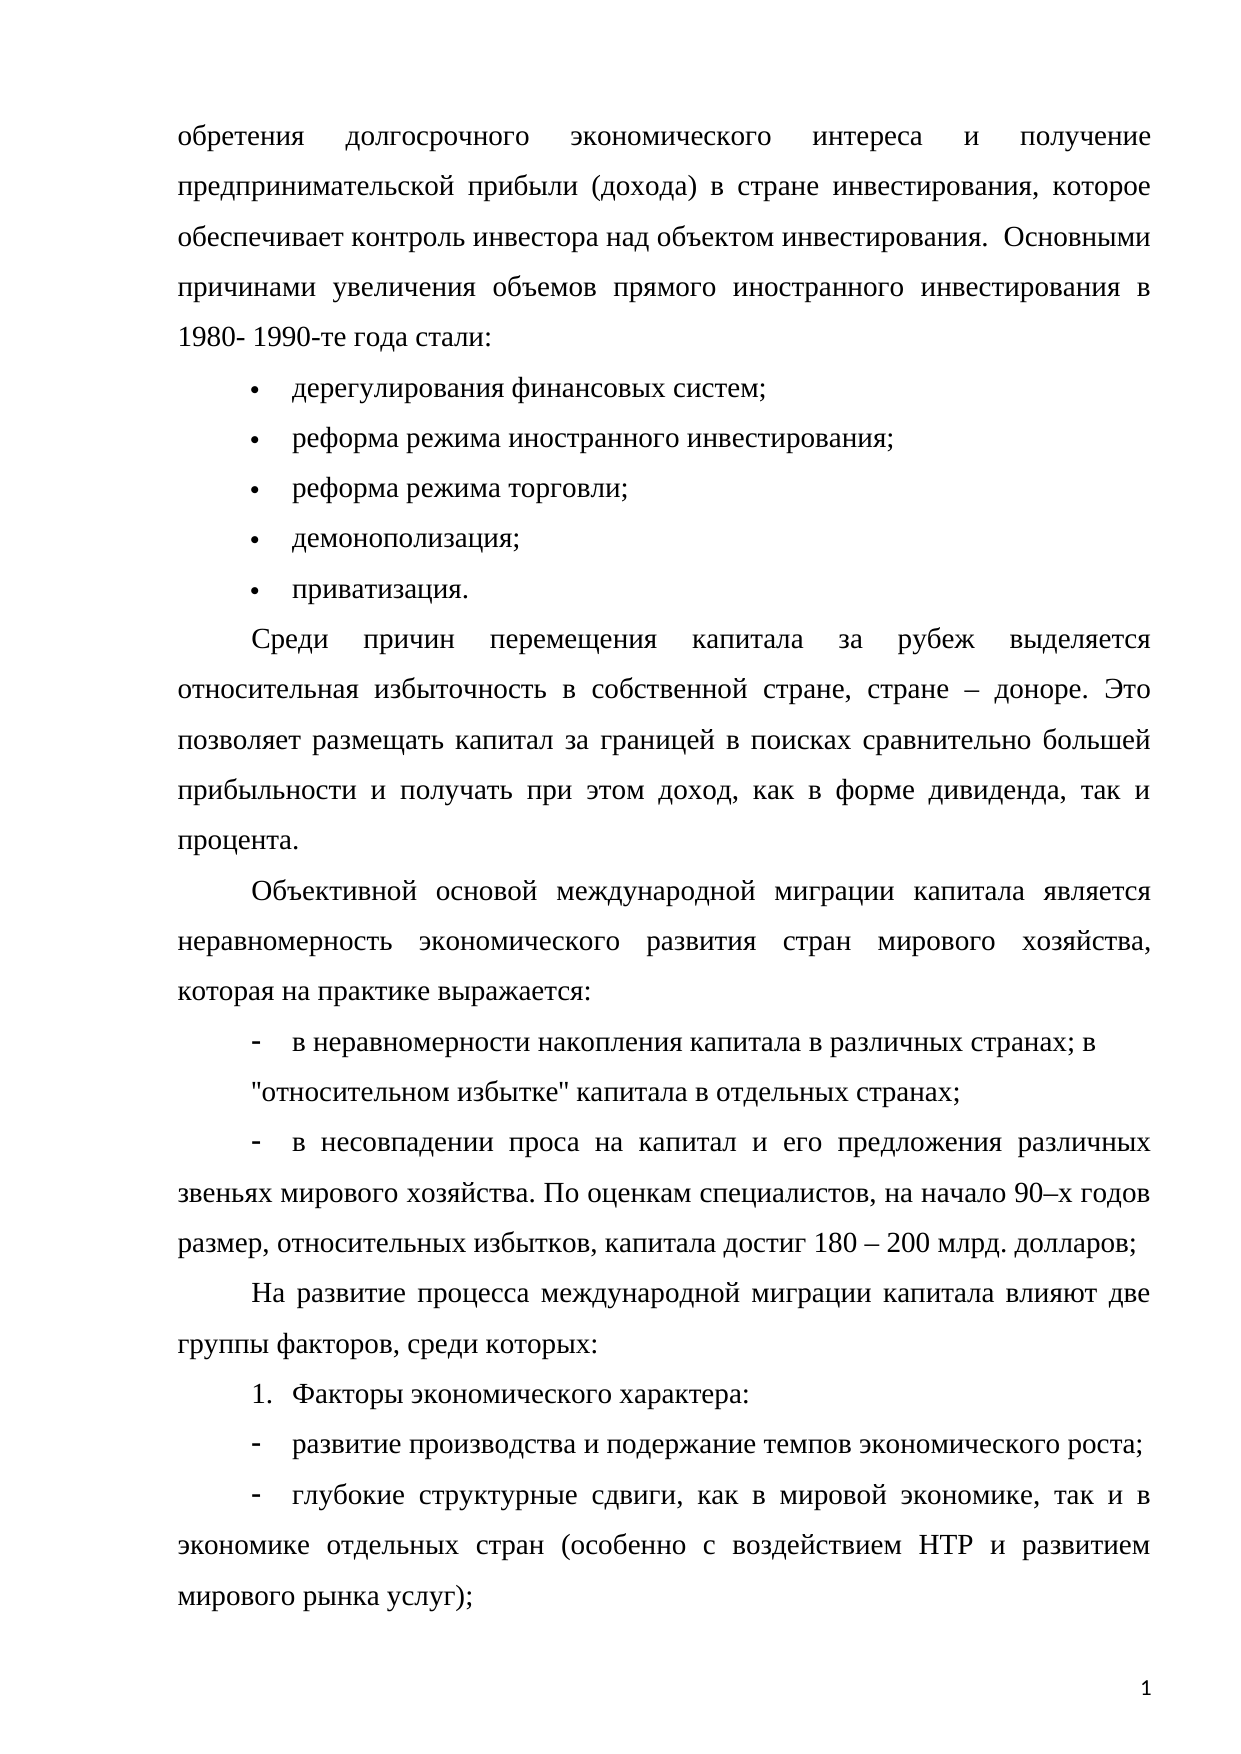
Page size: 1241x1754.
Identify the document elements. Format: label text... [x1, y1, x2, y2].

list демонополизация; [177, 521, 1152, 554]
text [177, 118, 1152, 353]
text ''относительном избытке'' капитала в отдельных странах; [177, 1074, 1152, 1108]
list реформа режима иностранного инвестирования; [177, 420, 1152, 453]
text На развитие процесса международной миграции капитала влияют две группы факторов, среди которых: [177, 1276, 1152, 1359]
list в неравномерности накопления капитала в различных странах; в [177, 1024, 1152, 1057]
list приватизация. [177, 571, 1152, 604]
list дерегулирования финансовых систем; [177, 370, 1152, 403]
list реформа режима торговли; [177, 470, 1152, 504]
list в несовпадении проса на капитал и его предложения различных звеньях мирового хозяйства. По оценкам специалистов, на начало 90–х годов размер, относительных избытков, капитала достиг 180 – 200 млрд. долларов; [177, 1124, 1152, 1259]
list глубокие структурные сдвиги, как в мировой экономике, так и в экономике отдельных стран (особенно с воздействием НТР и развитием мирового рынка услуг); [177, 1477, 1152, 1611]
text Среди причин перемещения капитала за рубеж выделяется относительная избыточность в собственной стране, стране – доноре. Это позволяет размещать капитал за границей в поисках сравнительно большей прибыльности и получать при этом доход, как в форме дивиденда, так и процента. [177, 621, 1152, 856]
list Факторы экономического характера: [177, 1376, 1152, 1410]
list развитие производства и подержание темпов экономического роста; [177, 1426, 1152, 1460]
text Объективной основой международной миграции капитала является неравномерность экономического развития стран мирового хозяйства, которая на практике выражается: [177, 873, 1152, 1007]
